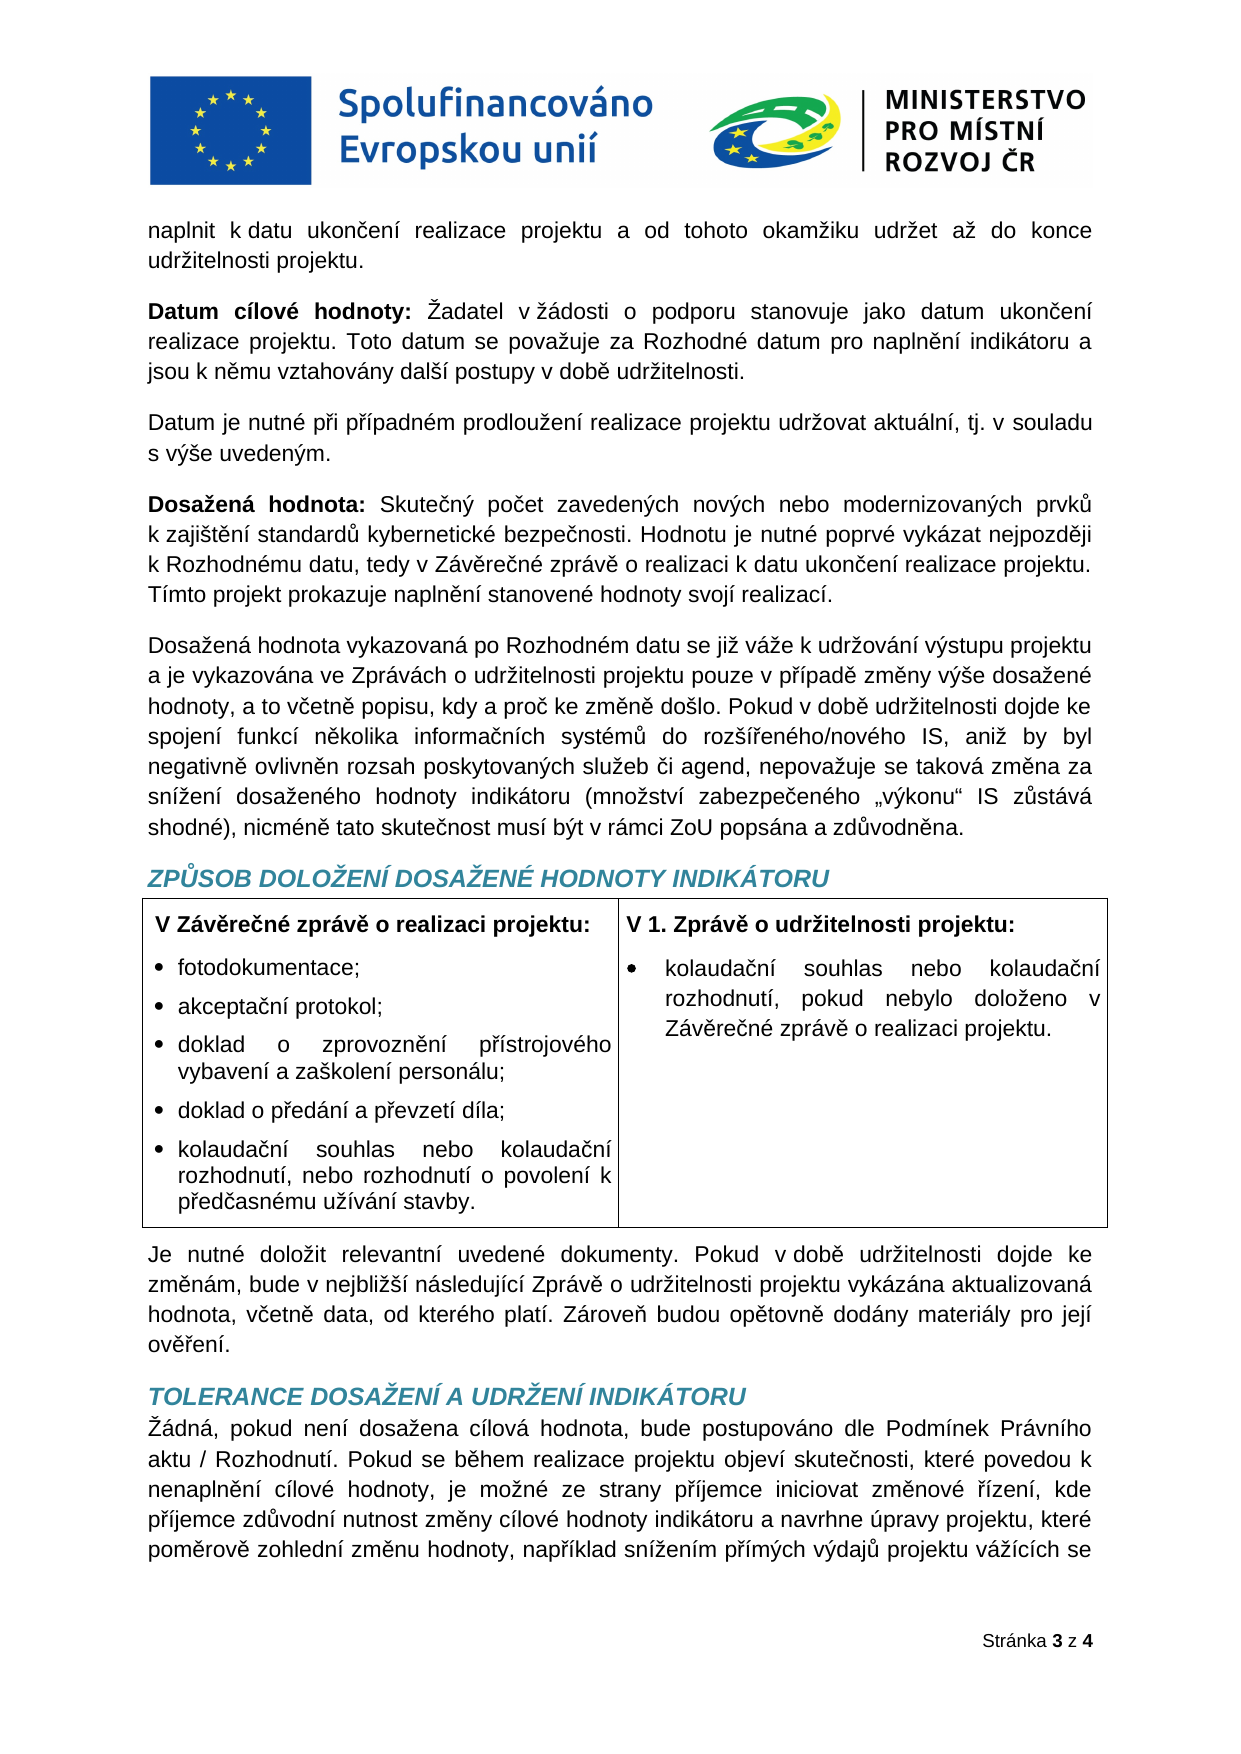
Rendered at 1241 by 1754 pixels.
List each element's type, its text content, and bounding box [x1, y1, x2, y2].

text Dosažená hodnota vykazovaná po Rozhodném datu se již váže k udržování výstupu projektu a je vykazována ve Zprávách o udržitelnosti projektu pouze v případě změny výše dosažené hodnoty, a to včetně popisu, kdy a proč ke změně došlo. Pokud v době udržitelnosti dojde ke spojení funkcí několika informačních systémů do rozšířeného/nového IS, aniž by byl negativně ovlivněn rozsah poskytovaných služeb či agend, nepovažuje se taková změna za snížení dosaženého hodnoty indikátoru (množství zabezpečeného „výkonu“ IS zůstává shodné), nicméně tato skutečnost musí být v rámci ZoU popsána a zdůvodněna. [148, 632, 1092, 840]
text Způsob doložení dosažené hodnoty indikátoru [148, 864, 1092, 893]
text Datum cílové hodnoty: Žadatel v žádosti o podporu stanovuje jako datum ukončení realizace projektu. Toto datum se považuje za Rozhodné datum pro naplnění indikátoru a jsou k němu vztahovány další postupy v době udržitelnosti. [148, 298, 1092, 384]
text Je nutné doložit relevantní uvedené dokumenty. Pokud v době udržitelnosti dojde ke změnám, bude v nejbližší následující Zprávě o udržitelnosti projektu vykázána aktualizovaná hodnota, včetně data, od kterého platí. Zároveň budou opětovně dodány materiály pro její ověření. [148, 1241, 1092, 1358]
picture [147, 73, 1093, 188]
text Dosažená hodnota: Skutečný počet zavedených nových nebo modernizovaných prvků k zajištění standardů kybernetické bezpečnosti. Hodnotu je nutné poprvé vykázat nejpozději k Rozhodnému datu, tedy v Závěrečné zprávě o realizaci k datu ukončení realizace projektu. Tímto projekt prokazuje naplnění stanovené hodnoty svojí realizací. [148, 491, 1092, 607]
table_header V 1. Zprávě o udržitelnosti projektu: kolaudační souhlas nebo kolaudační rozhodnutí, pokud nebylo doloženo v Závěrečné zprávě o realizaci projektu. [619, 899, 1107, 1227]
table_header V Závěrečné zprávě o realizaci projektu: fotodokumentace; akceptační protokol; doklad o zprovoznění přístrojového vybavení a zaškolení personálu; doklad o předání a převzetí díla; kolaudační souhlas nebo kolaudační rozhodnutí, nebo rozhodnutí o povolení k předčasnému užívání stavby. [143, 899, 618, 1227]
text TOLERANCE DOSAŽENÍ a udržení indikátoru [148, 1382, 1092, 1411]
text Datum je nutné při případném prodloužení realizace projektu udržovat aktuální, tj. v souladu s výše uvedeným. [148, 409, 1092, 466]
